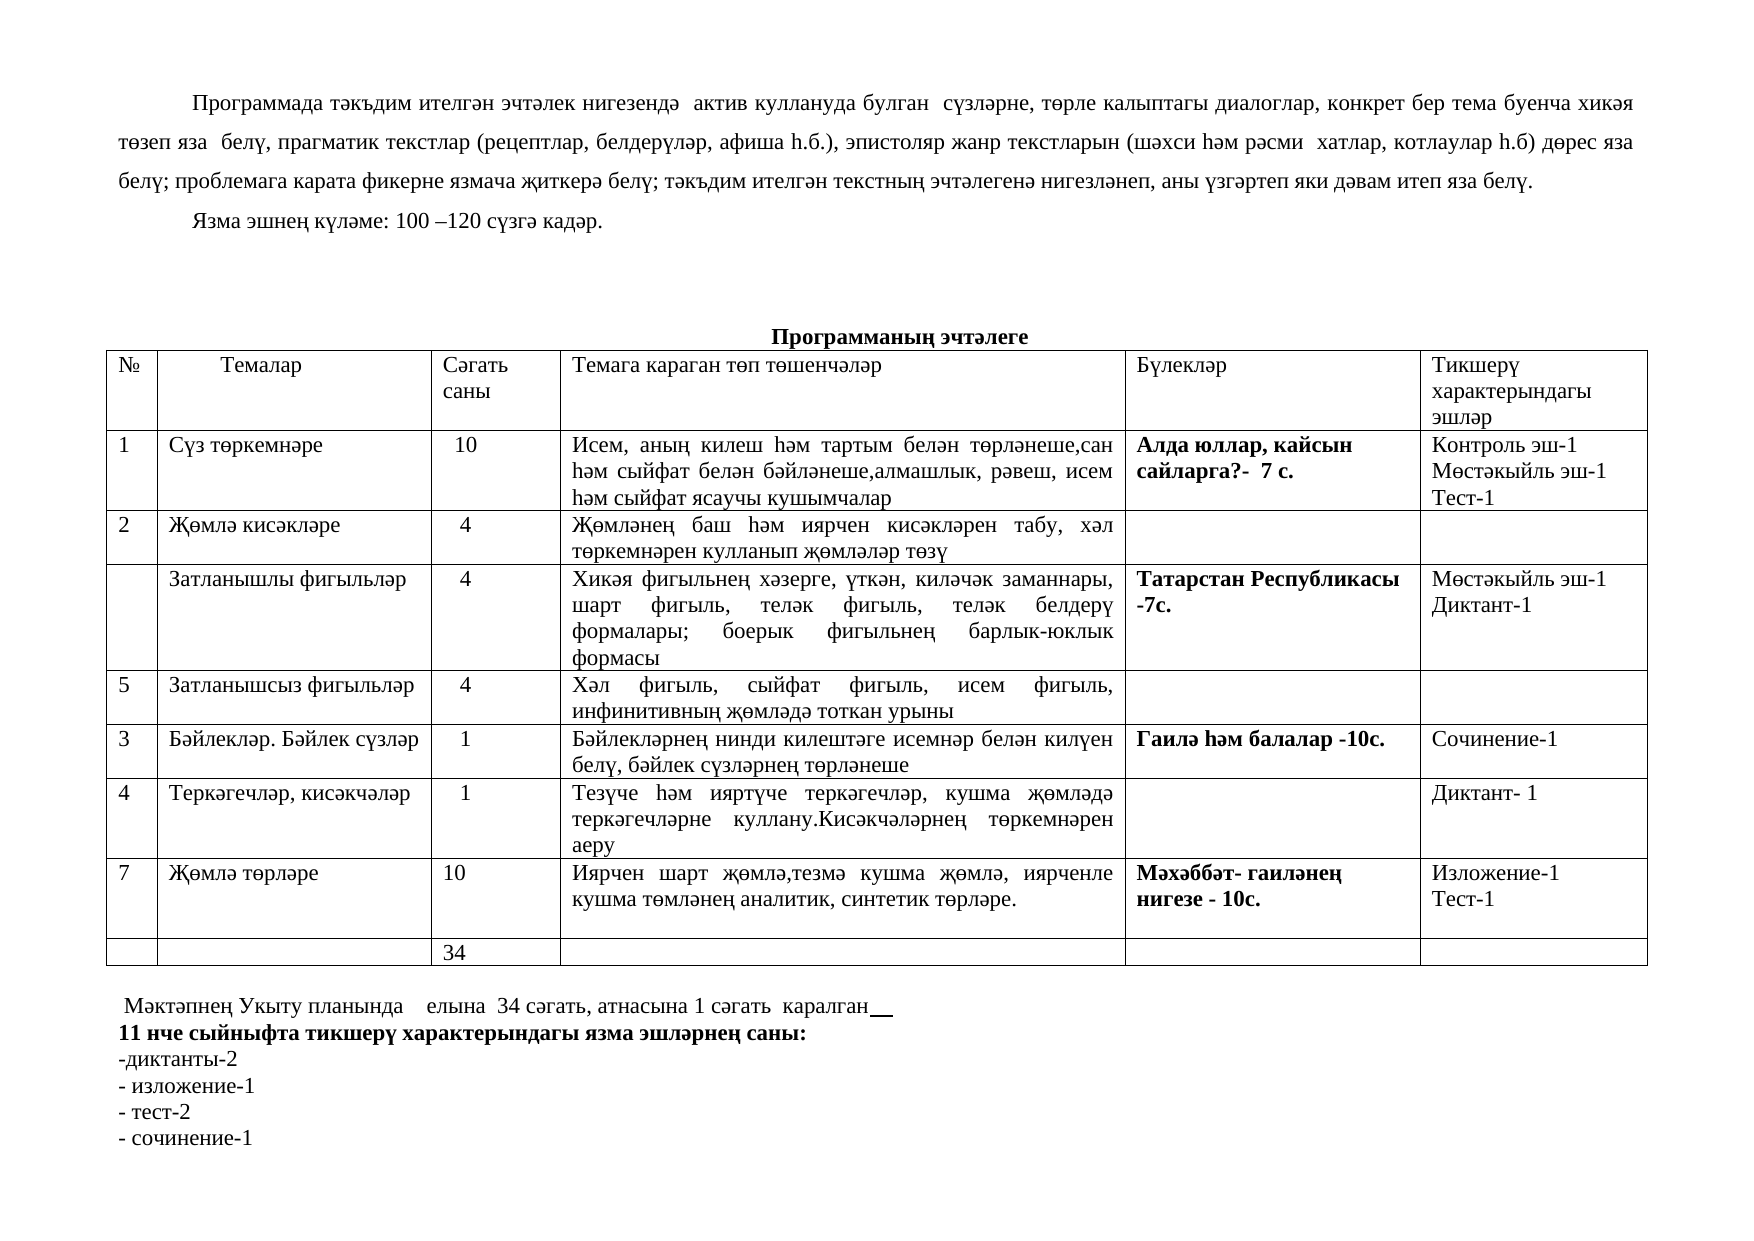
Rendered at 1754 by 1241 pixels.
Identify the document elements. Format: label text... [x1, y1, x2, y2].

table_cell Мөстәкыйль эш-1 Диктант-1 [1421, 565, 1647, 670]
table_cell [1126, 779, 1420, 858]
text - сочинение-1 [118, 1124, 1636, 1151]
table_cell Бәйлекләр. Бәйлек сүзләр [158, 725, 431, 778]
table_cell Гаилә һәм балалар -10с. [1126, 725, 1420, 778]
table_header Бүлекләр [1126, 351, 1420, 430]
table_cell 1 [107, 431, 157, 510]
table_cell 2 [107, 511, 157, 564]
table_cell Сочинение-1 [1421, 725, 1647, 778]
table_cell Затланышлы фигыльләр [158, 565, 431, 670]
table_cell 4 [432, 511, 560, 564]
table_cell 34 [432, 939, 560, 965]
text -диктанты-2 [118, 1045, 1636, 1072]
table_header Темага караган төп төшенчәләр [561, 351, 1125, 430]
table_cell Җөмлә төрләре [158, 859, 431, 938]
table_cell 5 [107, 671, 157, 724]
table_cell [1421, 671, 1647, 724]
table_cell Хәл фигыль, сыйфат фигыль, исем фигыль, инфинитивның җөмләдә тоткан урыны [561, 671, 1125, 724]
table_cell Изложение-1 Тест-1 [1421, 859, 1647, 938]
table_cell Сүз төркемнәре [158, 431, 431, 510]
table_cell 4 [432, 565, 560, 670]
table_cell Диктант- 1 [1421, 779, 1647, 858]
table_cell 4 [432, 671, 560, 724]
table_cell Иярчен шарт җөмлә,тезмә кушма җөмлә, иярченле кушма төмләнең аналитик, синтетик төрләре. [561, 859, 1125, 938]
table_header Темалар [158, 351, 431, 430]
table_cell Контроль эш-1 Мөстәкыйль эш-1 Тест-1 [1421, 431, 1647, 510]
table_cell [1421, 511, 1647, 564]
table_cell Татарстан Республикасы -7с. [1126, 565, 1420, 670]
table_cell [107, 939, 157, 965]
table_cell [1126, 939, 1420, 965]
table_cell Бәйлекләрнең нинди килештәге исемнәр белән килүен белү, бәйлек сүзләрнең төрләнеше [561, 725, 1125, 778]
table_header Сәгать саны [432, 351, 560, 430]
table_cell [158, 939, 431, 965]
table_cell Теркәгечләр, кисәкчәләр [158, 779, 431, 858]
table_cell 1 [432, 779, 560, 858]
table_cell Хикәя фигыльнең хәзерге, үткән, киләчәк заманнары, шарт фигыль, теләк фигыль, теләк белдерү формалары; боерык фигыльнең барлык-юклык формасы [561, 565, 1125, 670]
table_cell Алда юллар, кайсын сайларга?- 7 с. [1126, 431, 1420, 510]
table_cell 7 [107, 859, 157, 938]
table_cell Затланышсыз фигыльләр [158, 671, 431, 724]
table_cell Тезүче һәм ияртүче теркәгечләр, кушма җөмләдә теркәгечләрне куллану.Кисәкчәләрнең төркемнәрен аеру [561, 779, 1125, 858]
text Язма эшнең күләме: 100 –120 сүзгә кадәр. [118, 207, 1636, 233]
text Программада тәкъдим ителгән эчтәлек нигезендә актив куллануда булган сүзләрне, төрле калыптагы диалоглар, конкрет бер тема буенча хикәя төзеп яза белү, прагматик текстлар (рецептлар, белдерүләр, афиша һ.б.), эпистоляр жанр текстларын (шәхси һәм рәсми хатлар, котлаулар һ.б) дөрес яза белү; проблемага карата фикерне язмача җиткерә белү; тәкъдим ителгән текстның эчтәлегенә нигезләнеп, аны үзгәртеп яки дәвам итеп яза белү. [118, 89, 1636, 194]
table_cell [1126, 511, 1420, 564]
text 11 нче сыйныфта тикшерү характерындагы язма эшләрнең саны: [118, 1019, 1636, 1045]
text - изложение-1 [118, 1072, 1636, 1098]
table_cell Җөмлә кисәкләре [158, 511, 431, 564]
table_cell 4 [107, 779, 157, 858]
table_cell 10 [432, 859, 560, 938]
table_cell 10 [432, 431, 560, 510]
table_cell 1 [432, 725, 560, 778]
table_cell Җөмләнең баш һәм иярчен кисәкләрен табу, хәл төркемнәрен кулланып җөмләләр төзү [561, 511, 1125, 564]
table_cell [1126, 671, 1420, 724]
table_cell [1421, 939, 1647, 965]
table_cell Мәхәббәт- гаиләнең нигезе - 10с. [1126, 859, 1420, 938]
table_header № [107, 351, 157, 430]
table_header Тикшерү характерындагы эшләр [1421, 351, 1647, 430]
text - тест-2 [118, 1098, 1636, 1124]
table_cell Исем, аның килеш һәм тартым белән төрләнеше,сан һәм сыйфат белән бәйләнеше,алмашлык, рәвеш, исем һәм сыйфат ясаучы кушымчалар [561, 431, 1125, 510]
text Программаның эчтәлеге [118, 323, 1636, 350]
text Мәктәпнең Укыту планында елына 34 сәгать, атнасына 1 сәгать каралган [118, 993, 1636, 1019]
table_cell [561, 939, 1125, 965]
table_cell 3 [107, 725, 157, 778]
table_cell [107, 565, 157, 670]
